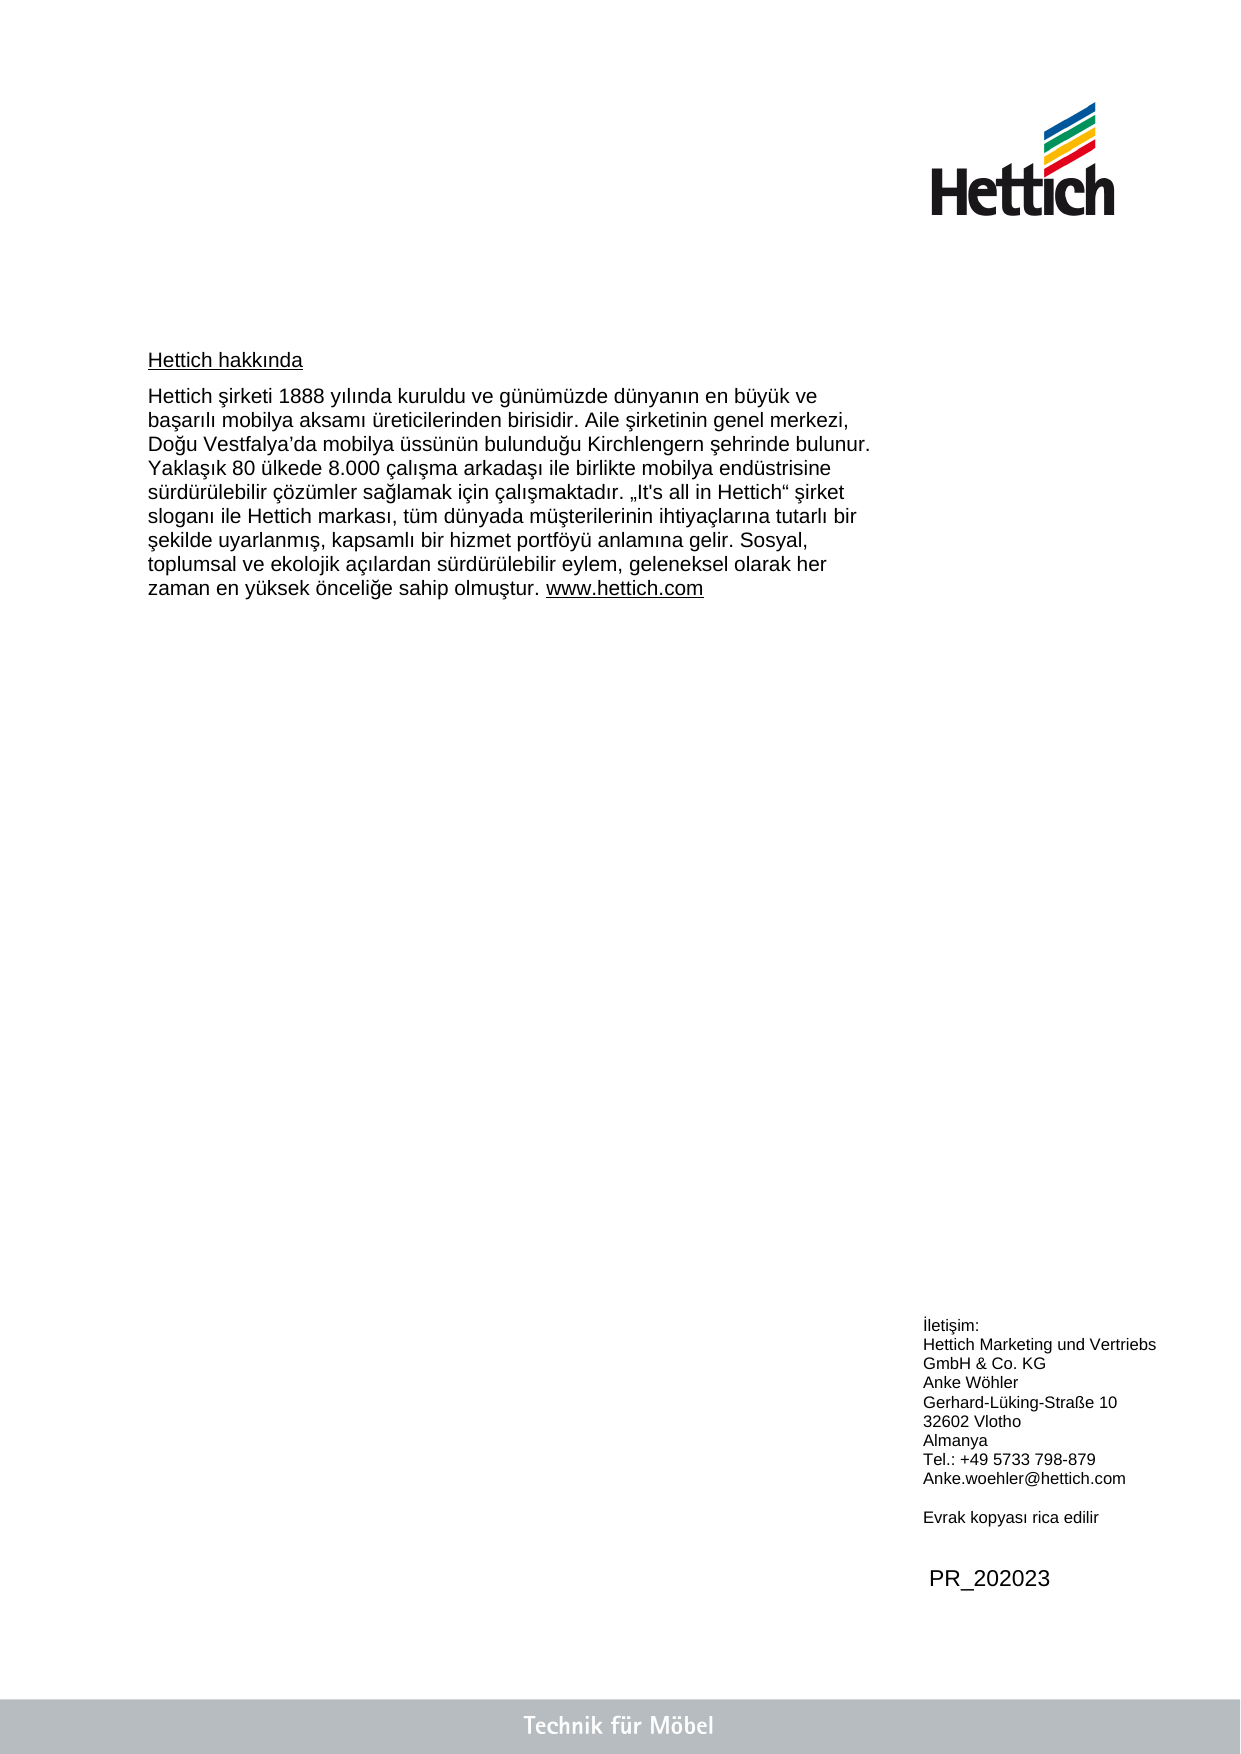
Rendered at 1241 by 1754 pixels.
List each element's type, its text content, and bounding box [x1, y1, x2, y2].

text Hettich şirketi 1888 yılında kuruldu ve günümüzde dünyanın en büyük ve başarılı mobilya aksamı üreticilerinden birisidir. Aile şirketinin genel merkezi, Doğu Vestfalya’da mobilya üssünün bulunduğu Kirchlengern şehrinde bulunur. Yaklaşık 80 ülkede 8.000 çalışma arkadaşı ile birlikte mobilya endüstrisine sürdürülebilir çözümler sağlamak için çalışmaktadır. „It's all in Hettich“ şirket sloganı ile Hettich markası, tüm dünyada müşterilerinin ihtiyaçlarına tutarlı bir şekilde uyarlanmış, kapsamlı bir hizmet portföyü anlamına gelir. Sosyal, toplumsal ve ekolojik açılardan sürdürülebilir eylem, geleneksel olarak her zaman en yüksek önceliğe sahip olmuştur. www.hettich.com [148, 384, 886, 599]
picture [0, 1636, 1241, 1754]
text Hettich hakkında [148, 348, 886, 372]
picture [0, 21, 1239, 278]
